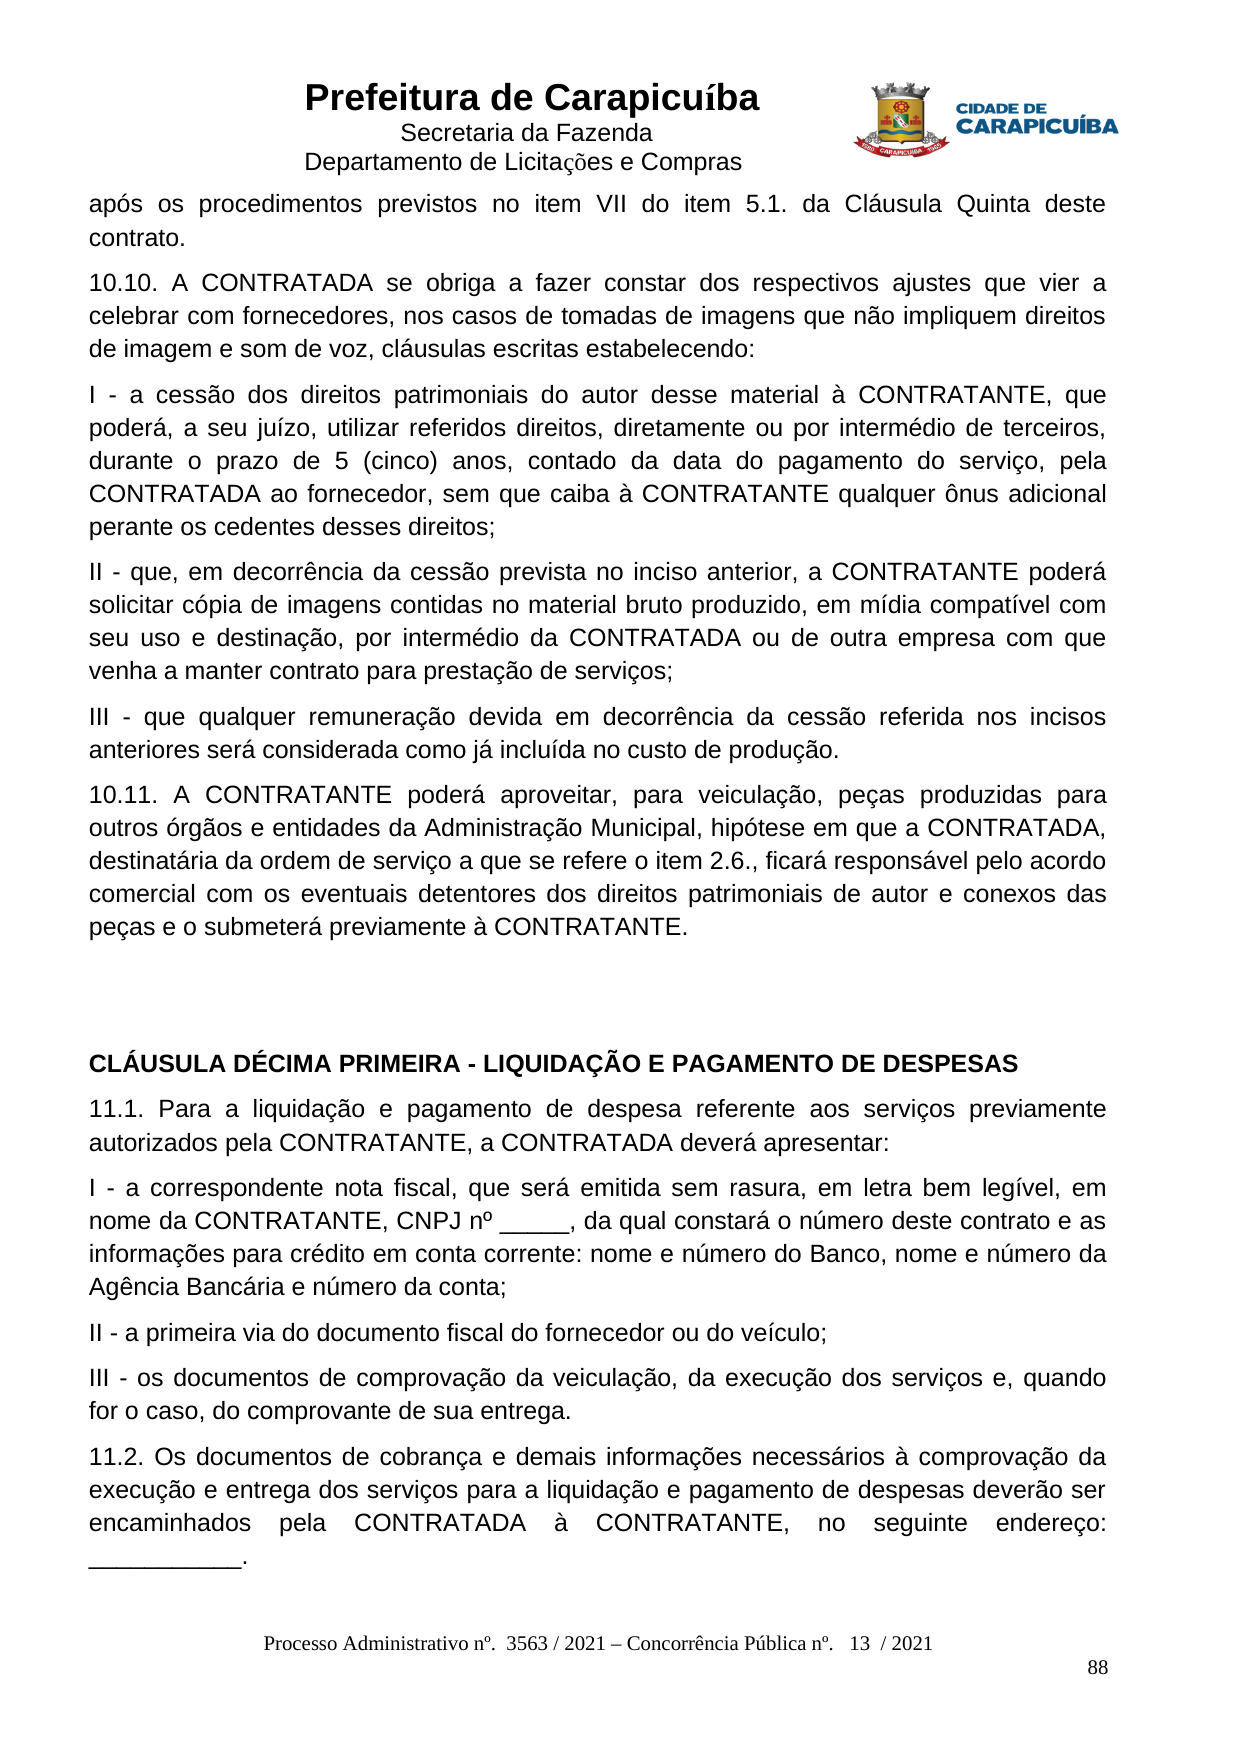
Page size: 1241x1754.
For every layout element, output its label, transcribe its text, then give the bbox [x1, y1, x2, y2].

text III - que qualquer remuneração devida em decorrência da cessão referida nos incisos anteriores será considerada como já incluída no custo de produção. [89, 702, 1108, 763]
text II - que, em decorrência da cessão prevista no inciso anterior, a CONTRATANTE poderá solicitar cópia de imagens contidas no material bruto produzido, em mídia compatível com seu uso e destinação, por intermédio da CONTRATADA ou de outra empresa com que venha a manter contrato para prestação de serviços; [89, 557, 1108, 685]
text I - a correspondente nota fiscal, que será emitida sem rasura, em letra bem legível, em nome da CONTRATANTE, CNPJ nº _____, da qual constará o número deste contrato e as informações para crédito em conta corrente: nome e número do Banco, nome e número da Agência Bancária e número da conta; [89, 1173, 1108, 1301]
text 10.11. A CONTRATANTE poderá aproveitar, para veiculação, peças produzidas para outros órgãos e entidades da Administração Municipal, hipótese em que a CONTRATADA, destinatária da ordem de serviço a que se refere o item 2.6., ficará responsável pelo acordo comercial com os eventuais detentores dos direitos patrimoniais de autor e conexos das peças e o submeterá previamente à CONTRATANTE. [89, 780, 1108, 941]
text III - os documentos de comprovação da veiculação, da execução dos serviços e, quando for o caso, do comprovante de sua entrega. [89, 1363, 1108, 1425]
text 11.1. Para a liquidação e pagamento de despesa referente aos serviços previamente autorizados pela CONTRATANTE, a CONTRATADA deverá apresentar: [89, 1094, 1108, 1156]
picture [853, 62, 1123, 183]
text 10.10. A CONTRATADA se obriga a fazer constar dos respectivos ajustes que vier a celebrar com fornecedores, nos casos de tomadas de imagens que não impliquem direitos de imagem e som de voz, cláusulas escritas estabelecendo: [89, 268, 1108, 363]
text I - a cessão dos direitos patrimoniais do autor desse material à CONTRATANTE, que poderá, a seu juízo, utilizar referidos direitos, diretamente ou por intermédio de terceiros, durante o prazo de 5 (cinco) anos, contado da data do pagamento do serviço, pela CONTRATADA ao fornecedor, sem que caiba à CONTRATANTE qualquer ônus adicional perante os cedentes desses direitos; [89, 379, 1108, 540]
text CLÁUSULA DÉCIMA PRIMEIRA - LIQUIDAÇÃO E PAGAMENTO DE DESPESAS [89, 1049, 1108, 1078]
text 11.2. Os documentos de cobrança e demais informações necessários à comprovação da execução e entrega dos serviços para a liquidação e pagamento de despesas deverão ser encaminhados pela CONTRATADA à CONTRATANTE, no seguinte endereço: ___________. [89, 1442, 1108, 1569]
text II - a primeira via do documento fiscal do fornecedor ou do veículo; [89, 1318, 1108, 1346]
